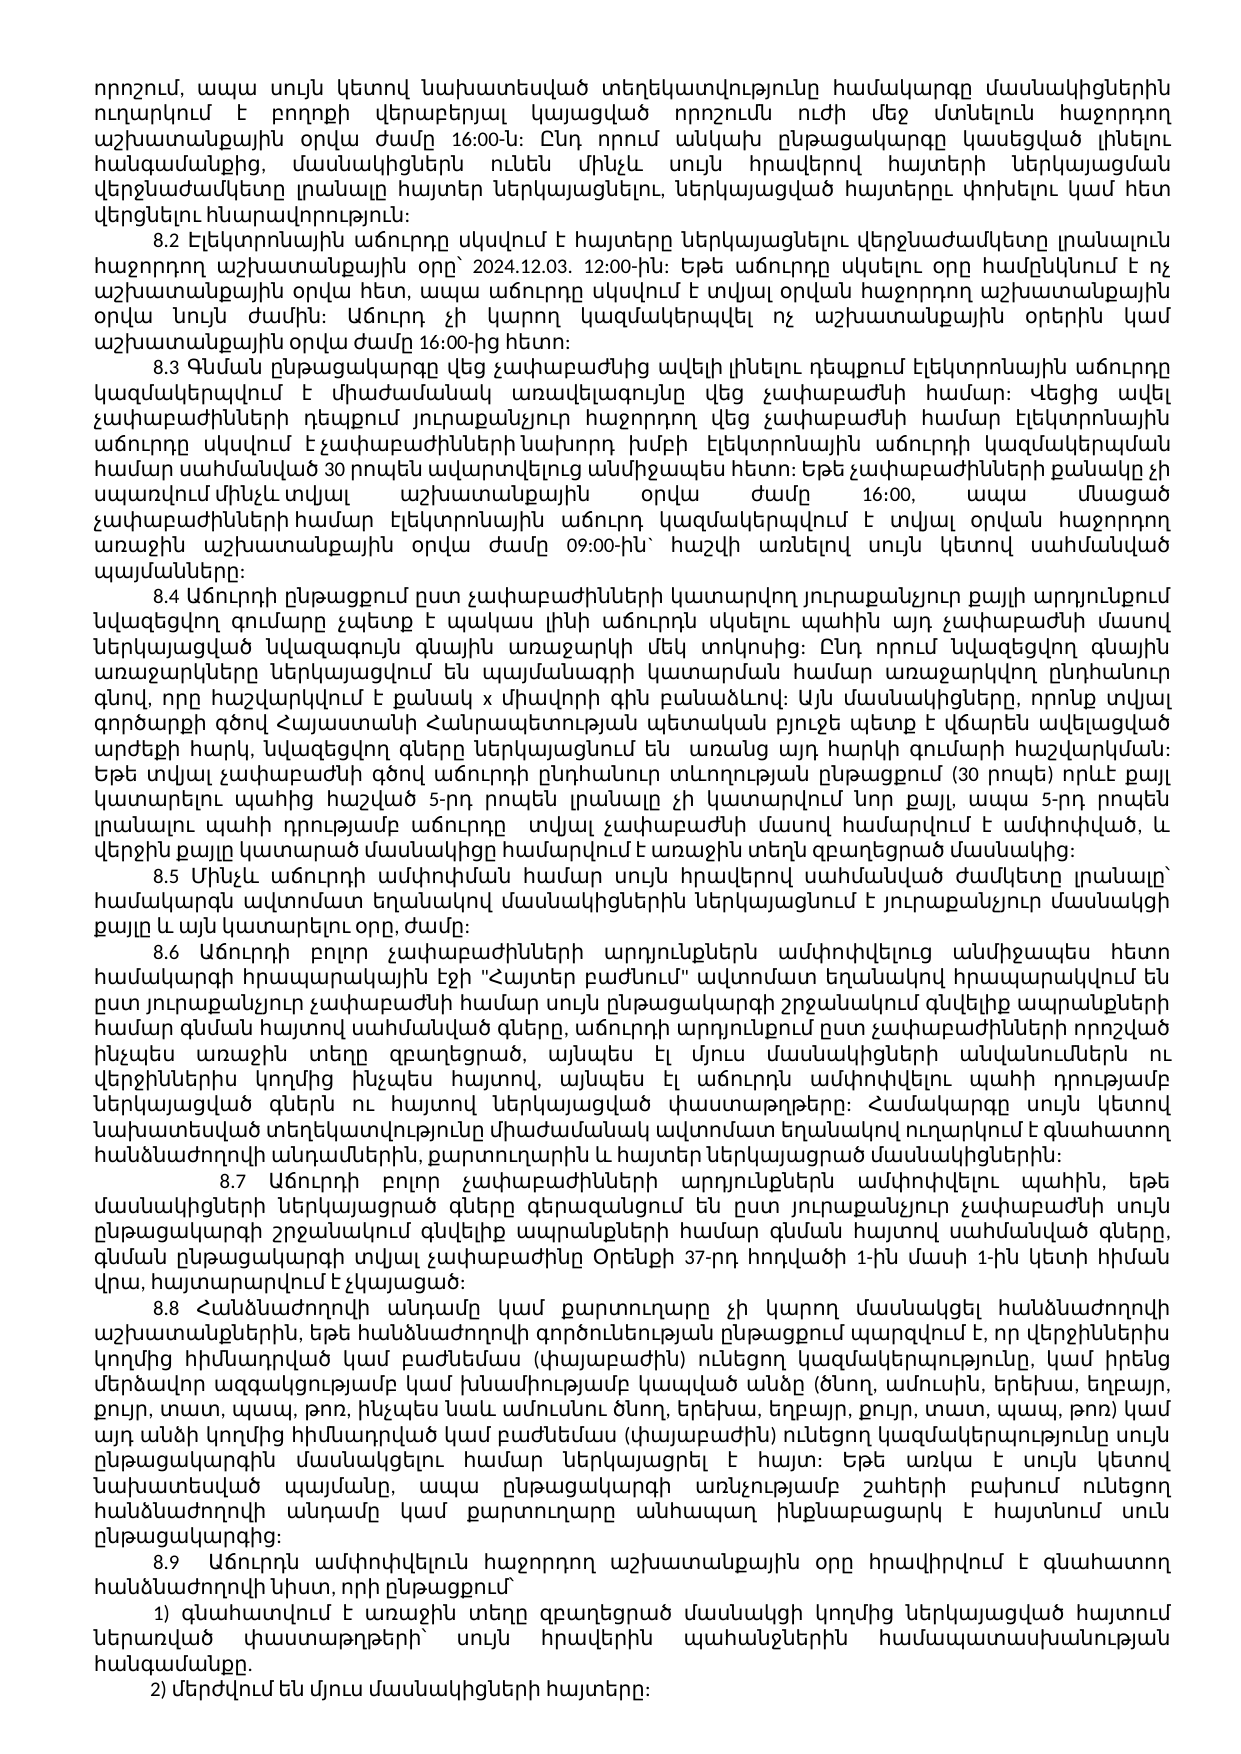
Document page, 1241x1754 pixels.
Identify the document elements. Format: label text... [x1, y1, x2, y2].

text 8.2 Էլեկտրոնային աճուրդը սկսվում է հայտերը ներկայացնելու վերջնաժամկետը լրանալուն հաջորդող աշխատանքային օրը՝ 2024.12.03. 12:00 -ին: Եթե աճուրդը սկսելու օրը համընկնում է ոչ աշխատանքային օրվա հետ, ապա աճուրդը սկսվում է տվյալ օրվան հաջորդող աշխատանքային օրվա նույն ժամին: Աճուրդ չի կարող կազմակերպվել ոչ աշխատանքային օրերին կամ աշխատանքային օրվա ժամը 16։00-ից հետո: [94, 227, 1171, 354]
text 2) մերժվում են մյուս մասնակիցների հայտերը: [94, 1676, 1171, 1702]
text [94, 75, 1171, 227]
text 8.7 Աճուրդի բոլոր չափաբաժինների արդյունքներն ամփոփվելու պահին, եթե մասնակիցների ներկայացրած գները գերազանցում են ըստ յուրաքանչյուր չափաբաժնի սույն ընթացակարգի շրջանակում գնվելիք ապրանքների համար գնման հայտով սահմանված գները, գնման ընթացակարգի տվյալ չափաբաժինը Օրենքի 37-րդ հոդվածի 1-ին մասի 1-ին կետի հիման վրա, հայտարարվում է չկայացած: [94, 1168, 1171, 1295]
text 8.4 Աճուրդի ընթացքում ըստ չափաբաժինների կատարվող յուրաքանչյուր քայլի արդյունքում նվազեցվող գումարը չպետք է պակաս լինի աճուրդն սկսելու պահին այդ չափաբաժնի մասով ներկայացված նվազագույն գնային առաջարկի մեկ տոկոսից: Ընդ որում նվազեցվող գնային առաջարկները ներկայացվում են պայմանագրի կատարման համար առաջարկվող ընդհանուր գնով, որը հաշվարկվում է քանակ x միավորի գին բանաձևով: Այն մասնակիցները, որոնք տվյալ գործարքի գծով Հայաստանի Հանրապետության պետական բյուջե պետք է վճարեն ավելացված արժեքի հարկ, նվազեցվող գները ներկայացնում են առանց այդ հարկի գումարի հաշվարկման: Եթե տվյալ չափաբաժնի գծով աճուրդի ընդհանուր տևողության ընթացքում (30 րոպե) որևէ քայլ կատարելու պահից հաշված 5-րդ րոպեն լրանալը չի կատարվում նոր քայլ, ապա 5-րդ րոպեն լրանալու պահի դրությամբ աճուրդը տվյալ չափաբաժնի մասով համարվում է ամփոփված, և վերջին քայլը կատարած մասնակիցը համարվում է առաջին տեղն զբաղեցրած մասնակից: [94, 583, 1171, 863]
text 1) գնահատվում է առաջին տեղը զբաղեցրած մասնակցի կողմից ներկայացված հայտում ներառված փաստաթղթերի՝ սույն հրավերին պահանջներին համապատասխանության հանգամանքը. [94, 1600, 1171, 1676]
text 8.9 Աճուրդն ամփոփվելուն հաջորդող աշխատանքային օրը հրավիրվում է գնահատող հանձնաժողովի նիստ, որի ընթացքում՝ [94, 1549, 1171, 1600]
text 8.8 Հանձնաժողովի անդամը կամ քարտուղարը չի կարող մասնակցել հանձնաժողովի աշխատանքներին, եթե հանձնաժողովի գործունեության ընթացքում պարզվում է, որ վերջիններիս կողմից հիմնադրված կամ բաժնեմաս (փայաբաժին) ունեցող կազմակերպությունը, կամ իրենց մերձավոր ազգակցությամբ կամ խնամիությամբ կապված անձը (ծնող, ամուսին, երեխա, եղբայր, քույր, տատ, պապ, թոռ, ինչպես նաև ամուսնու ծնող, երեխա, եղբայր, քույր, տատ, պապ, թոռ) կամ այդ անձի կողմից հիմնադրված կամ բաժնեմաս (փայաբաժին) ունեցող կազմակերպությունը սույն ընթացակարգին մասնակցելու համար ներկայացրել է հայտ: Եթե առկա է սույն կետով նախատեսված պայմանը, ապա ընթացակարգի առնչությամբ շահերի բախում ունեցող հանձնաժողովի անդամը կամ քարտուղարը անհապաղ ինքնաբացարկ է հայտնում սուն ընթացակարգից: [94, 1295, 1171, 1549]
text 8.5 Մինչև աճուրդի ամփոփման համար սույն հրավերով սահմանված ժամկետը լրանալը՝ համակարգն ավտոմատ եղանակով մասնակիցներին ներկայացնում է յուրաքանչյուր մասնակցի քայլը և այն կատարելու օրը, ժամը: [94, 863, 1171, 939]
text 8.3 Գնման ընթացակարգը վեց չափաբաժնից ավելի լինելու դեպքում էլեկտրոնային աճուրդը կազմակերպվում է միաժամանակ առավելագույնը վեց չափաբաժնի համար: Վեցից ավել չափաբաժինների դեպքում յուրաքանչյուր հաջորդող վեց չափաբաժնի համար էլեկտրոնային աճուրդը սկսվում է չափաբաժինների նախորդ խմբի էլեկտրոնային աճուրդի կազմակերպման համար սահմանված 30 րոպեն ավարտվելուց անմիջապես հետո: Եթե չափաբաժինների քանակը չի սպառվում մինչև տվյալ աշխատանքային օրվա ժամը 16։00, ապա մնացած չափաբաժինների համար էլեկտրոնային աճուրդ կազմակերպվում է տվյալ օրվան հաջորդող առաջին աշխատանքային օրվա ժամը 09:00-ին` հաշվի առնելով սույն կետով սահմանված պայմանները: [94, 354, 1171, 583]
text 8.6 Աճուրդի բոլոր չափաբաժինների արդյունքներն ամփոփվելուց անմիջապես հետո համակարգի հրապարակային էջի "Հայտեր բաժնում" ավտոմատ եղանակով հրապարակվում են ըստ յուրաքանչյուր չափաբաժնի համար սույն ընթացակարգի շրջանակում գնվելիք ապրանքների համար գնման հայտով սահմանված գները, աճուրդի արդյունքում ըստ չափաբաժինների որոշված ինչպես առաջին տեղը զբաղեցրած, այնպես էլ մյուս մասնակիցների անվանումներն ու վերջիններիս կողմից ինչպես հայտով, այնպես էլ աճուրդն ամփոփվելու պահի դրությամբ ներկայացված գներն ու հայտով ներկայացված փաստաթղթերը: Համակարգը սույն կետով նախատեսված տեղեկատվությունը միաժամանակ ավտոմատ եղանակով ուղարկում է գնահատող հանձնաժողովի անդամներին, քարտուղարին և հայտեր ներկայացրած մասնակիցներին: [94, 939, 1171, 1168]
